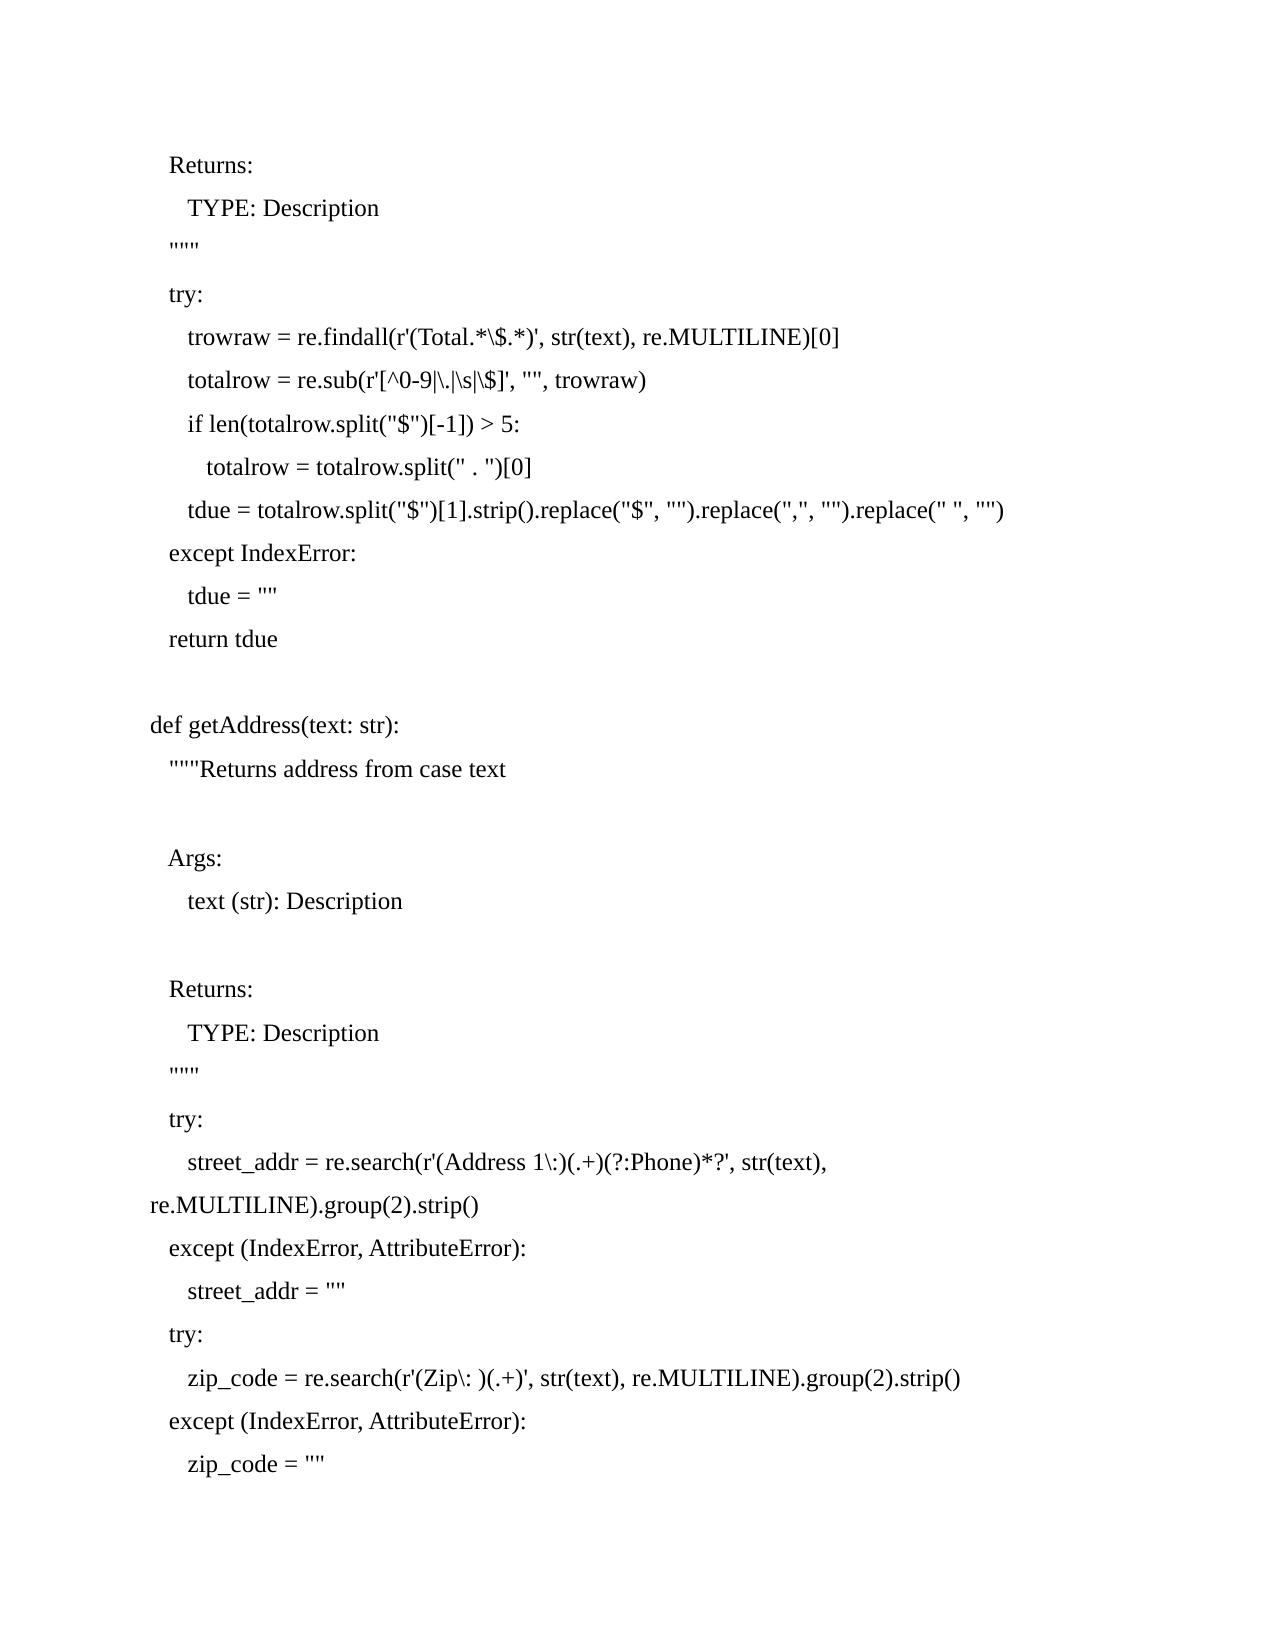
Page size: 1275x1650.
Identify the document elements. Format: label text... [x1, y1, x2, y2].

text if len(totalrow.split("$")[-1]) > 5: [150, 409, 1125, 437]
text try: [150, 279, 1125, 308]
text trowraw = re.findall(r'(Total.*\$.*)', str(text), re.MULTILINE)[0] [150, 322, 1125, 351]
text tdue = totalrow.split("$")[1].strip().replace("$", "").replace(",", "").replace(" ", "") [150, 495, 1125, 524]
text except (IndexError, AttributeError): [150, 1233, 1125, 1262]
text Returns: [150, 974, 1125, 1003]
text except IndexError: [150, 538, 1125, 567]
text tdue = "" [150, 581, 1125, 610]
text street_addr = "" [150, 1276, 1125, 1305]
text def getAddress(text: str): [150, 711, 1125, 739]
text except (IndexError, AttributeError): [150, 1406, 1125, 1434]
text zip_code = "" [150, 1449, 1125, 1478]
text return tdue [150, 624, 1125, 653]
text Args: [150, 843, 1125, 871]
text """Returns address from case text [150, 754, 1125, 782]
text """ [150, 236, 1125, 265]
text Returns: [150, 150, 1125, 179]
text street_addr = re.search(r'(Address 1\:)(.+)(?:Phone)*?', str(text), re.MULTILINE).group(2).strip() [150, 1147, 1125, 1219]
text totalrow = re.sub(r'[^0-9|\.|\s|\$]', "", trowraw) [150, 366, 1125, 394]
text try: [150, 1104, 1125, 1133]
text totalrow = totalrow.split(" . ")[0] [150, 452, 1125, 481]
text zip_code = re.search(r'(Zip\: )(.+)', str(text), re.MULTILINE).group(2).strip() [150, 1363, 1125, 1391]
text TYPE: Description [150, 1018, 1125, 1046]
text TYPE: Description [150, 193, 1125, 222]
text text (str): Description [150, 886, 1125, 914]
text """ [150, 1061, 1125, 1089]
text try: [150, 1319, 1125, 1348]
